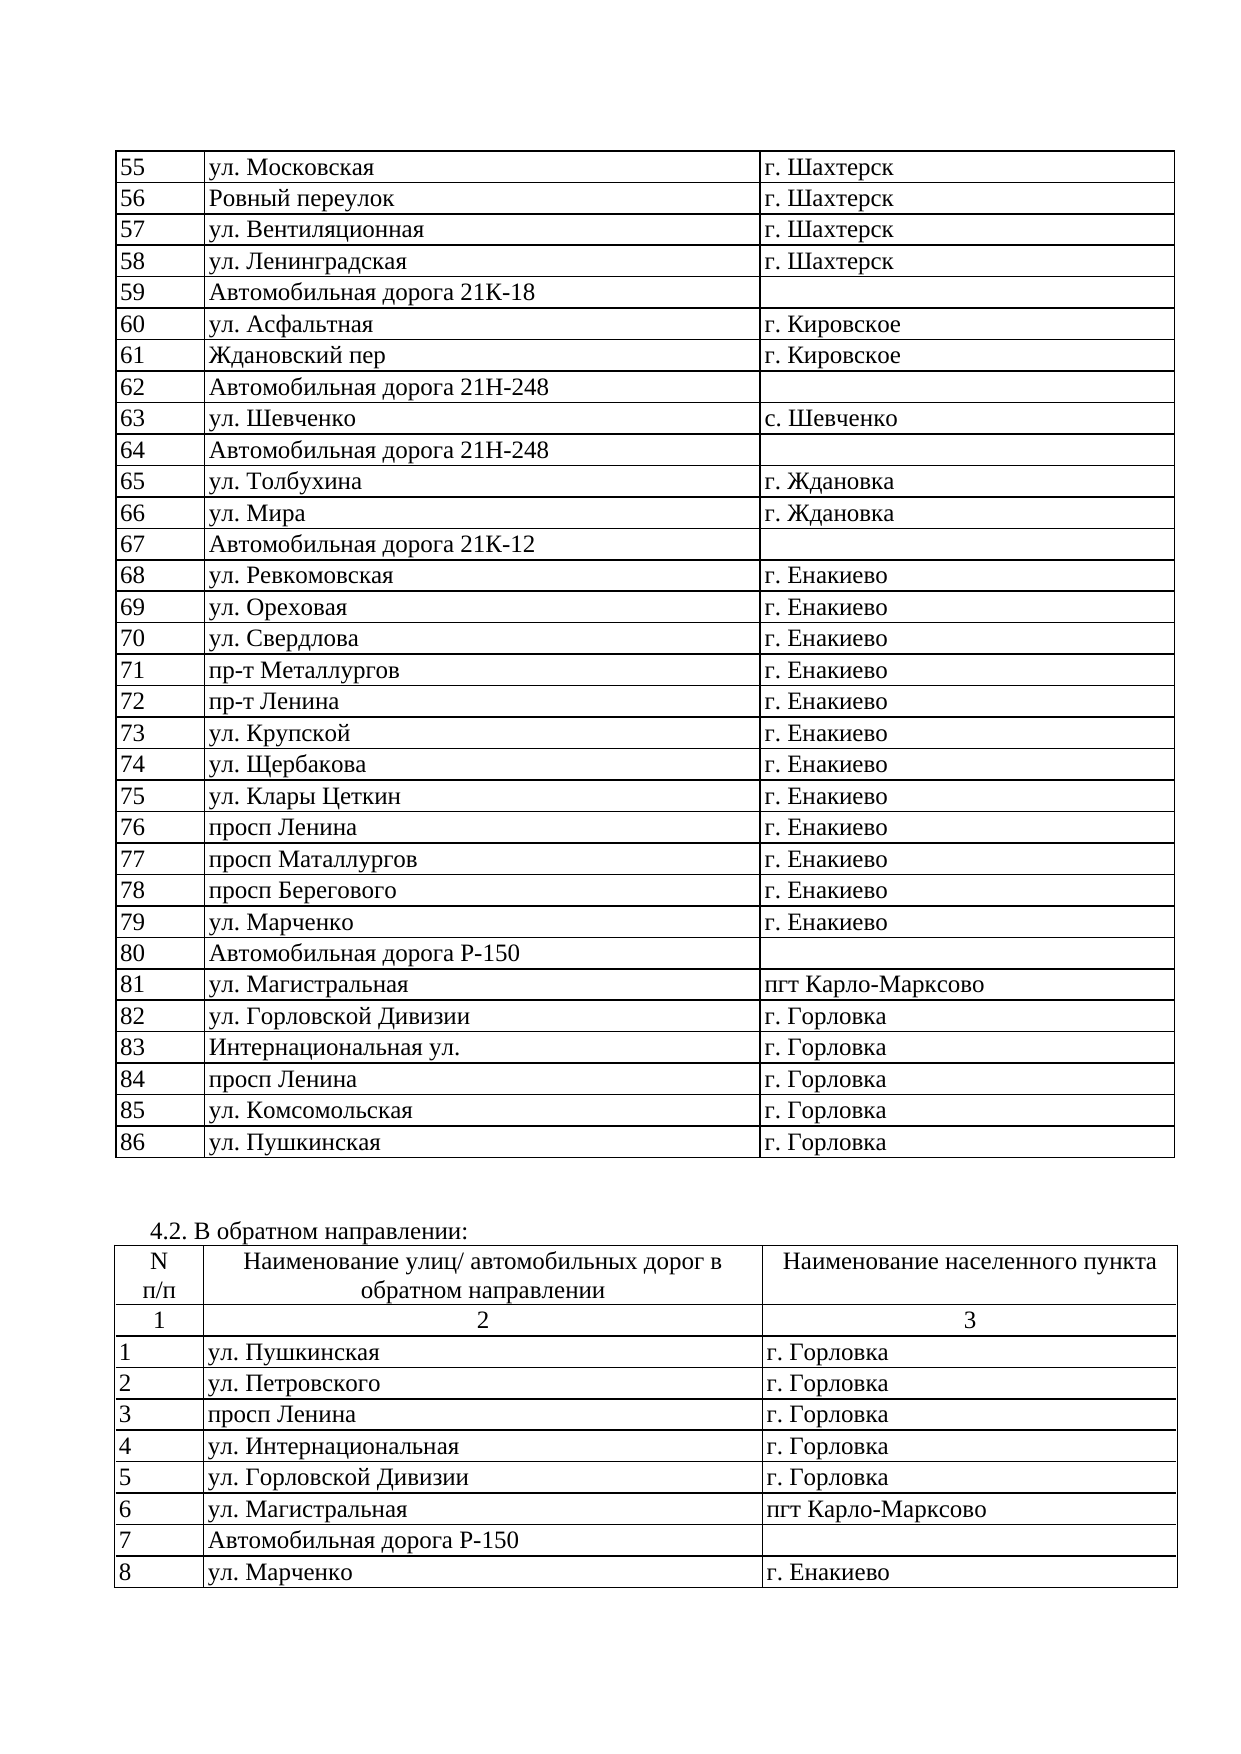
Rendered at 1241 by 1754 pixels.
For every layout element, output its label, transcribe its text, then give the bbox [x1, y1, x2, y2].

table_cell г. Шахтерск [761, 215, 1174, 244]
table_cell 56 [117, 183, 204, 213]
table_cell 57 [117, 215, 204, 244]
table_cell ул. Интернациональная [204, 1431, 762, 1461]
table_header Наименование населенного пункта [763, 1246, 1177, 1303]
table_cell [761, 372, 1174, 402]
table_cell Автомобильная дорога Р-150 [204, 1525, 762, 1555]
table_cell 8 [115, 1556, 203, 1587]
table_cell 3 [763, 1304, 1177, 1335]
table_cell 5 [115, 1462, 203, 1492]
table_cell ул. Ореховая [205, 592, 759, 622]
table_cell ул. Мира [205, 498, 759, 527]
table_cell г. Кировское [761, 309, 1174, 339]
table_cell г. Енакиево [761, 844, 1174, 873]
table_cell г. Енакиево [761, 907, 1174, 936]
table_cell г. Кировское [761, 340, 1174, 370]
table_cell ул. Горловской Дивизии [204, 1462, 762, 1492]
table_cell 75 [117, 781, 204, 811]
table_cell г. Горловка [761, 1032, 1174, 1062]
table_cell ул. Толбухина [205, 466, 759, 496]
table_cell ул. Магистральная [204, 1494, 762, 1524]
table_cell г. Енакиево [761, 718, 1174, 748]
table_cell Автомобильная дорога 21Н-248 [205, 372, 759, 402]
table_cell 66 [117, 498, 204, 527]
table_cell г. Енакиево [763, 1555, 1177, 1587]
table_cell ул. Свердлова [205, 623, 759, 653]
table_cell 61 [117, 340, 204, 370]
table_cell ул. Комсомольская [205, 1095, 759, 1125]
table_cell пгт Карло-Марксово [761, 970, 1174, 999]
table_cell ул. Марченко [204, 1557, 762, 1587]
table_cell 71 [117, 655, 204, 685]
table_cell г. Горловка [763, 1335, 1177, 1366]
table_cell 58 [117, 246, 204, 276]
table_cell ул. Петровского [204, 1368, 762, 1398]
table_cell г. Енакиево [761, 686, 1174, 716]
table_cell г. Горловка [761, 1127, 1174, 1157]
table_cell г. Ждановка [761, 466, 1174, 496]
table_cell ул. Клары Цеткин [205, 781, 759, 811]
table_cell просп Берегового [205, 875, 759, 905]
table_cell ул. Крупской [205, 718, 759, 748]
table_cell ул. Асфальтная [205, 309, 759, 339]
table_cell просп Маталлургов [205, 844, 759, 873]
table_cell 7 [115, 1525, 203, 1555]
table_cell пр-т Ленина [205, 686, 759, 716]
table_cell Автомобильная дорога 21К-12 [205, 529, 759, 559]
table_cell 64 [117, 435, 204, 464]
table_cell 74 [117, 749, 204, 779]
table_cell 85 [117, 1095, 204, 1125]
table_header N п/п [115, 1246, 203, 1303]
table_cell 82 [117, 1001, 204, 1031]
table_cell 62 [117, 372, 204, 402]
table_cell ул. Марченко [205, 907, 759, 936]
table_cell 86 [117, 1127, 204, 1157]
table_cell г. Шахтерск [761, 183, 1174, 213]
table_cell 67 [117, 529, 204, 559]
table_cell г. Горловка [763, 1398, 1177, 1429]
table_cell ул. Шевченко [205, 403, 759, 433]
table_cell 76 [117, 812, 204, 842]
table_cell ул. Ревкомовская [205, 561, 759, 590]
table_cell [761, 938, 1174, 968]
text 4.2. В обратном направлении: [150, 1216, 1090, 1244]
table_cell г. Енакиево [761, 749, 1174, 779]
table_cell 79 [117, 907, 204, 936]
table_header Наименование улиц/ автомобильных дорог в обратном направлении [204, 1246, 762, 1303]
table_cell г. Горловка [761, 1095, 1174, 1125]
table_cell г. Шахтерск [761, 246, 1174, 276]
table_cell 80 [117, 938, 204, 968]
table_cell Автомобильная дорога 21Н-248 [205, 435, 759, 464]
table_cell пр-т Металлургов [205, 655, 759, 685]
table_cell с. Шевченко [761, 403, 1174, 433]
table_cell [761, 435, 1174, 464]
table_cell 84 [117, 1064, 204, 1094]
table_cell [763, 1524, 1177, 1555]
table_cell пгт Карло-Марксово [763, 1492, 1177, 1524]
table_cell г. Горловка [761, 1064, 1174, 1094]
table_cell г. Енакиево [761, 623, 1174, 653]
table_cell Автомобильная дорога 21К-18 [205, 277, 759, 307]
table_cell [761, 529, 1174, 559]
table_cell г. Енакиево [761, 875, 1174, 905]
table_cell 83 [117, 1032, 204, 1062]
table_cell 3 [115, 1399, 203, 1429]
table_cell 4 [115, 1430, 203, 1461]
table_cell г. Енакиево [761, 561, 1174, 590]
table_cell [761, 277, 1174, 307]
table_cell Интернациональная ул. [205, 1032, 759, 1062]
table_cell г. Енакиево [761, 592, 1174, 622]
table_cell 68 [117, 561, 204, 590]
table_cell г. Енакиево [761, 655, 1174, 685]
table_cell ул. Ленинградская [205, 246, 759, 276]
table_cell 65 [117, 466, 204, 496]
table_cell 73 [117, 718, 204, 748]
table_cell 77 [117, 844, 204, 873]
table_cell Автомобильная дорога Р-150 [205, 938, 759, 968]
table_cell 59 [117, 277, 204, 307]
table_cell ул. Пушкинская [205, 1127, 759, 1157]
table_cell ул. Пушкинская [204, 1337, 762, 1366]
table_cell г. Горловка [763, 1429, 1177, 1461]
table_cell 70 [117, 623, 204, 653]
table_cell 2 [115, 1368, 203, 1398]
table_cell г. Шахтерск [761, 152, 1174, 181]
table_cell 55 [117, 152, 204, 181]
table_cell 72 [117, 686, 204, 716]
table_cell 6 [115, 1493, 203, 1524]
table_cell г. Горловка [761, 1001, 1174, 1031]
table_cell просп Ленина [205, 1064, 759, 1094]
table_cell Ровный переулок [205, 183, 759, 213]
table_cell г. Горловка [763, 1461, 1177, 1492]
table_cell 1 [115, 1336, 203, 1366]
table_cell 63 [117, 403, 204, 433]
table_cell 2 [204, 1305, 762, 1335]
table_cell г. Ждановка [761, 498, 1174, 527]
table_cell просп Ленина [204, 1400, 762, 1429]
table_cell ул. Московская [205, 152, 759, 181]
table_cell 60 [117, 309, 204, 339]
table_cell просп Ленина [205, 812, 759, 842]
table_cell 69 [117, 592, 204, 622]
table_cell 81 [117, 970, 204, 999]
table_cell г. Енакиево [761, 812, 1174, 842]
table_cell ул. Вентиляционная [205, 215, 759, 244]
table_cell 78 [117, 875, 204, 905]
table_cell г. Горловка [763, 1366, 1177, 1398]
table_cell г. Енакиево [761, 781, 1174, 811]
table_cell Ждановский пер [205, 340, 759, 370]
table_cell 1 [115, 1305, 203, 1335]
table_cell ул. Щербакова [205, 749, 759, 779]
table_cell ул. Горловской Дивизии [205, 1001, 759, 1031]
table_cell ул. Магистральная [205, 970, 759, 999]
